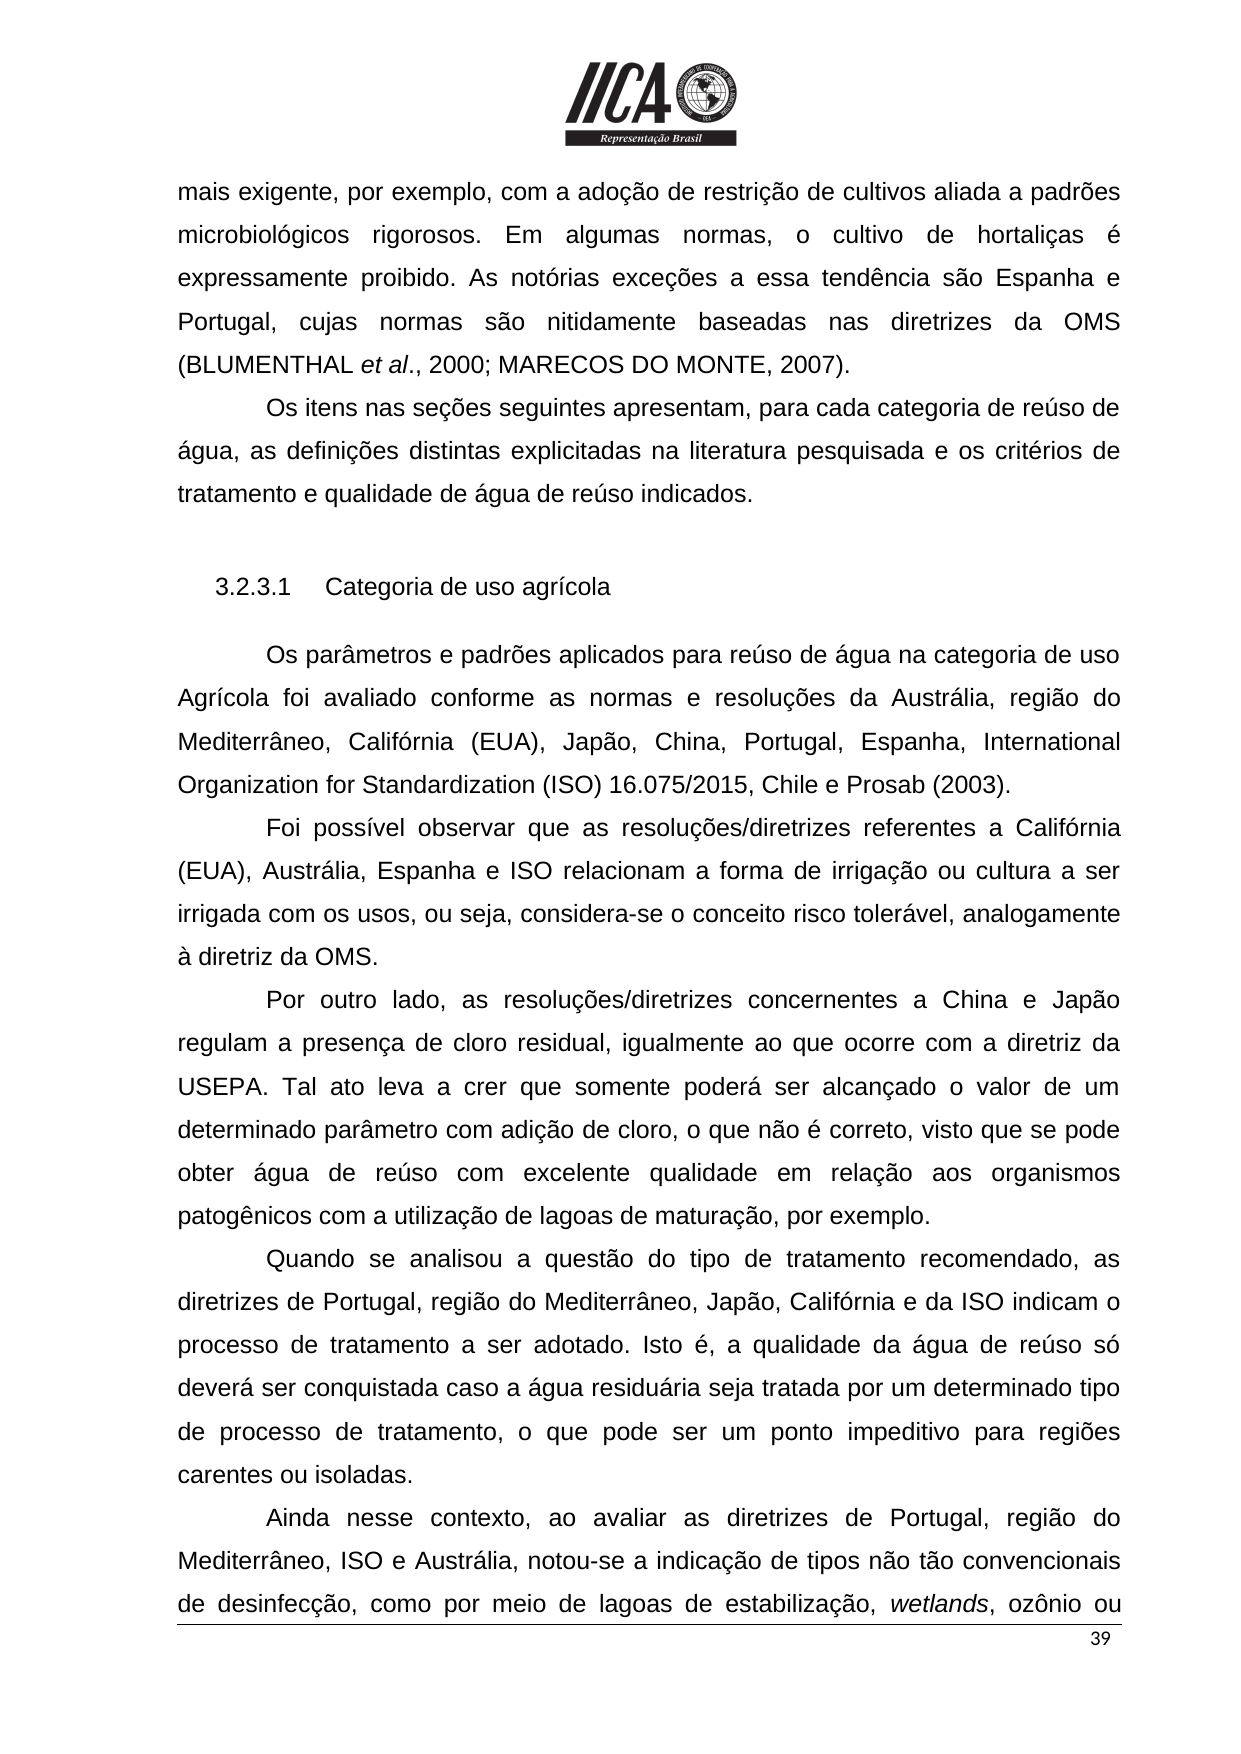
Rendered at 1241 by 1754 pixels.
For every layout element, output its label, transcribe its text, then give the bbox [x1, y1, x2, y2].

text Os itens nas seções seguintes apresentam, para cada categoria de reúso de água, as definições distintas explicitadas na literatura pesquisada e os critérios de tratamento e qualidade de água de reúso indicados. [177, 393, 1122, 508]
picture [560, 58, 740, 148]
text Os parâmetros e padrões aplicados para reúso de água na categoria de uso Agrícola foi avaliado conforme as normas e resoluções da Austrália, região do Mediterrâneo, Califórnia (EUA), Japão, China, Portugal, Espanha, International Organization for Standardization (ISO) 16.075/2015, Chile e Prosab (2003). [177, 640, 1122, 798]
text Quando se analisou a questão do tipo de tratamento recomendado, as diretrizes de Portugal, região do Mediterrâneo, Japão, Califórnia e da ISO indicam o processo de tratamento a ser adotado. Isto é, a qualidade da água de reúso só deverá ser conquistada caso a água residuária seja tratada por um determinado tipo de processo de tratamento, o que pode ser um ponto impeditivo para regiões carentes ou isoladas. [177, 1244, 1122, 1488]
text Foi possível observar que as resoluções/diretrizes referentes a Califórnia (EUA), Austrália, Espanha e ISO relacionam a forma de irrigação ou cultura a ser irrigada com os usos, ou seja, considera-se o conceito risco tolerável, analogamente à diretriz da OMS. [177, 813, 1122, 971]
subtitle Categoria de uso agrícola [215, 572, 1122, 601]
text Por outro lado, as resoluções/diretrizes concernentes a China e Japão regulam a presença de cloro residual, igualmente ao que ocorre com a diretriz da USEPA. Tal ato leva a crer que somente poderá ser alcançado o valor de um determinado parâmetro com adição de cloro, o que não é correto, visto que se pode obter água de reúso com excelente qualidade em relação aos organismos patogênicos com a utilização de lagoas de maturação, por exemplo. [177, 985, 1122, 1230]
